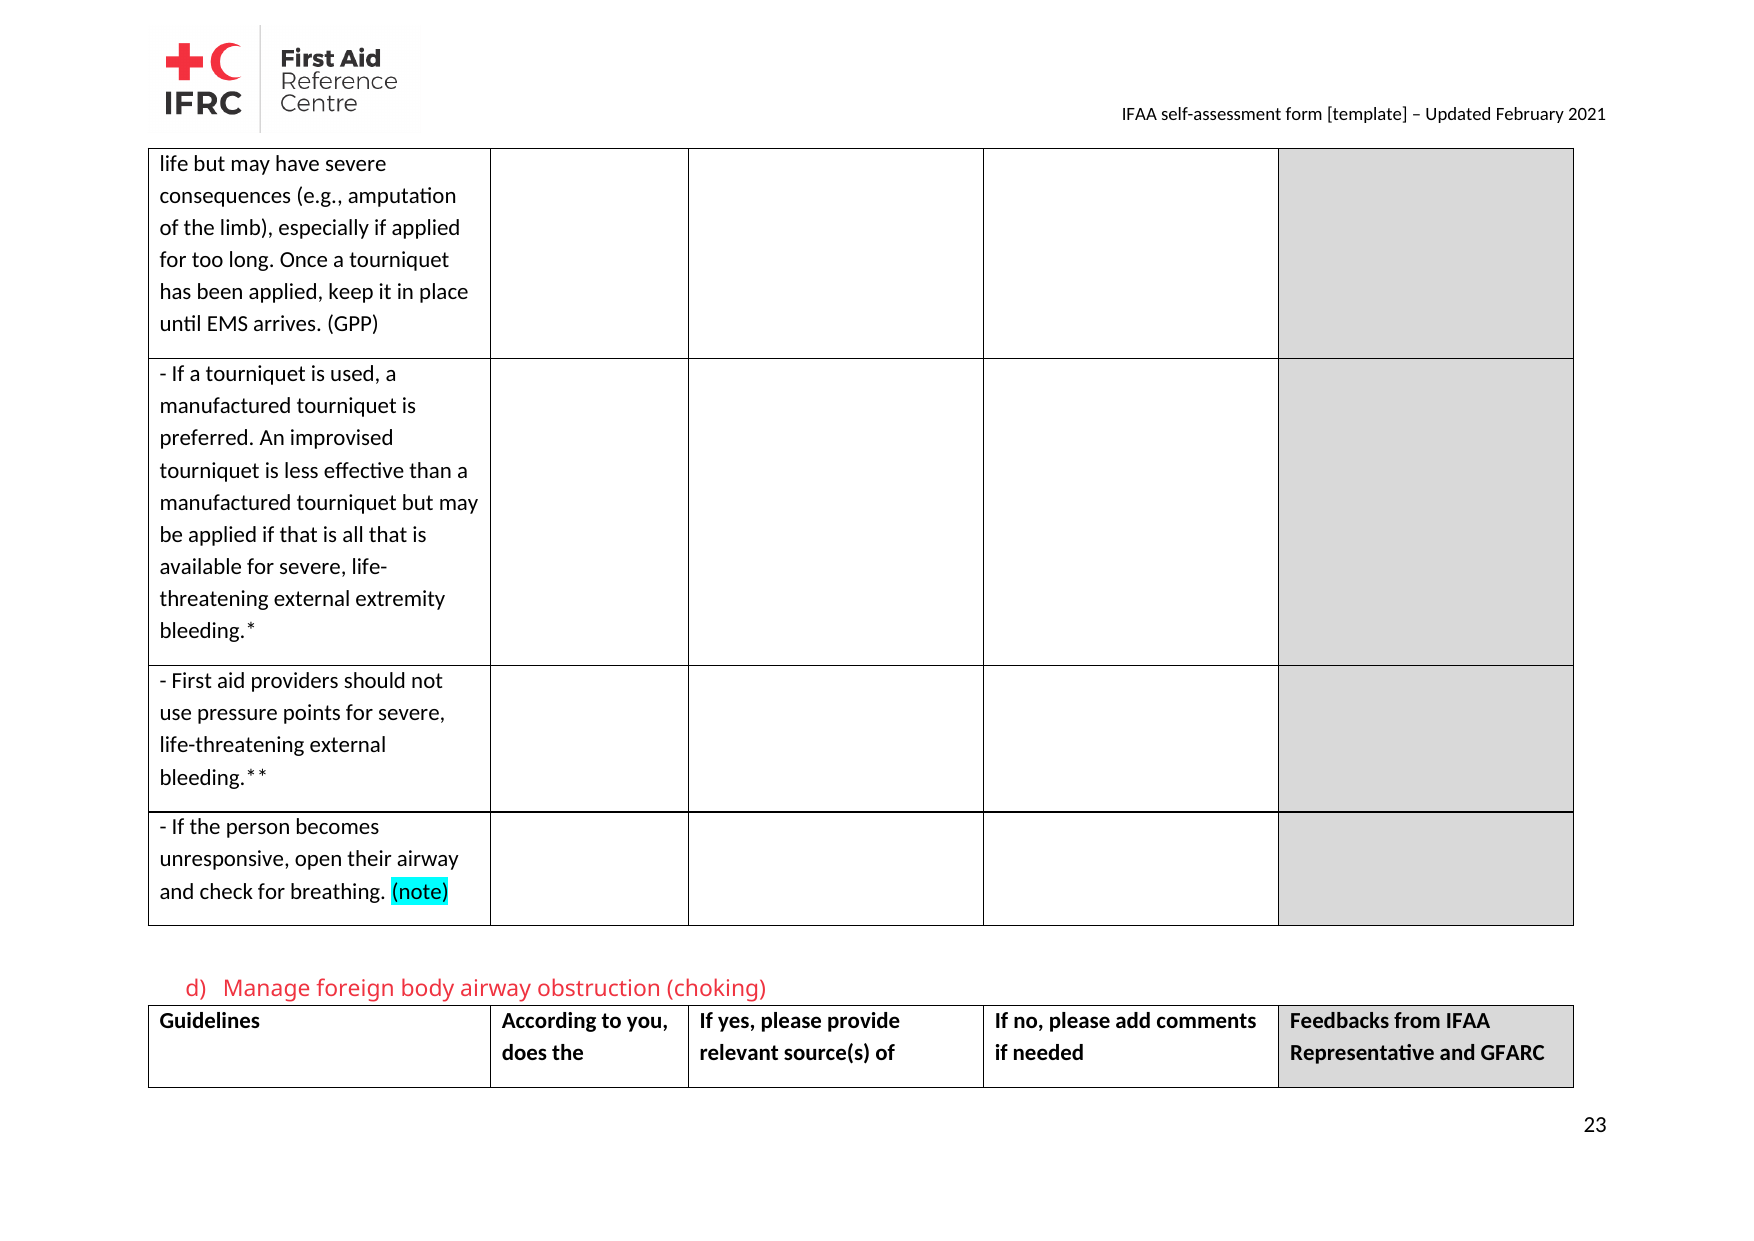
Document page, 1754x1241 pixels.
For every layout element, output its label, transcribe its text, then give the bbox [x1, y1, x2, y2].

table_cell [689, 666, 983, 811]
table_cell [689, 359, 983, 665]
table_header Guidelines [149, 1006, 490, 1087]
table_cell [1279, 149, 1573, 358]
table_cell [984, 813, 1278, 925]
table_cell [984, 149, 1278, 358]
table_cell [1279, 666, 1573, 811]
subtitle Manage foreign body airway obstruction (choking) [185, 971, 1606, 1003]
table_cell - First aid providers should not use pressure points for severe, life-threatening external bleeding.** [149, 666, 490, 811]
picture [147, 25, 421, 133]
table_header According to you, does the applicant training programme follow this guideline? (Yes/No) [491, 1006, 688, 1087]
table_header Feedbacks from IFAA Representative and GFARC [1279, 1006, 1573, 1087]
table_cell [1279, 813, 1573, 925]
table_header If yes, please provide relevant source(s) of verification among the training materials provided [689, 1006, 983, 1087]
table_cell [491, 813, 688, 925]
table_cell [984, 359, 1278, 665]
table_cell - If the person becomes unresponsive, open their airway and check for breathing. (note) [149, 813, 490, 925]
table_cell [689, 813, 983, 925]
table_cell - If a tourniquet is used, a manufactured tourniquet is preferred. An improvised tourniquet is less effective than a manufactured tourniquet but may be applied if that is all that is available for severe, life-threatening external extremity bleeding.* [149, 359, 490, 665]
table_cell [689, 149, 983, 358]
table_cell [1279, 359, 1573, 665]
table_cell [984, 666, 1278, 811]
table_cell [491, 666, 688, 811]
table_cell [491, 359, 688, 665]
table_cell [491, 149, 688, 358]
table_header If no, please add comments if needed [984, 1006, 1278, 1087]
